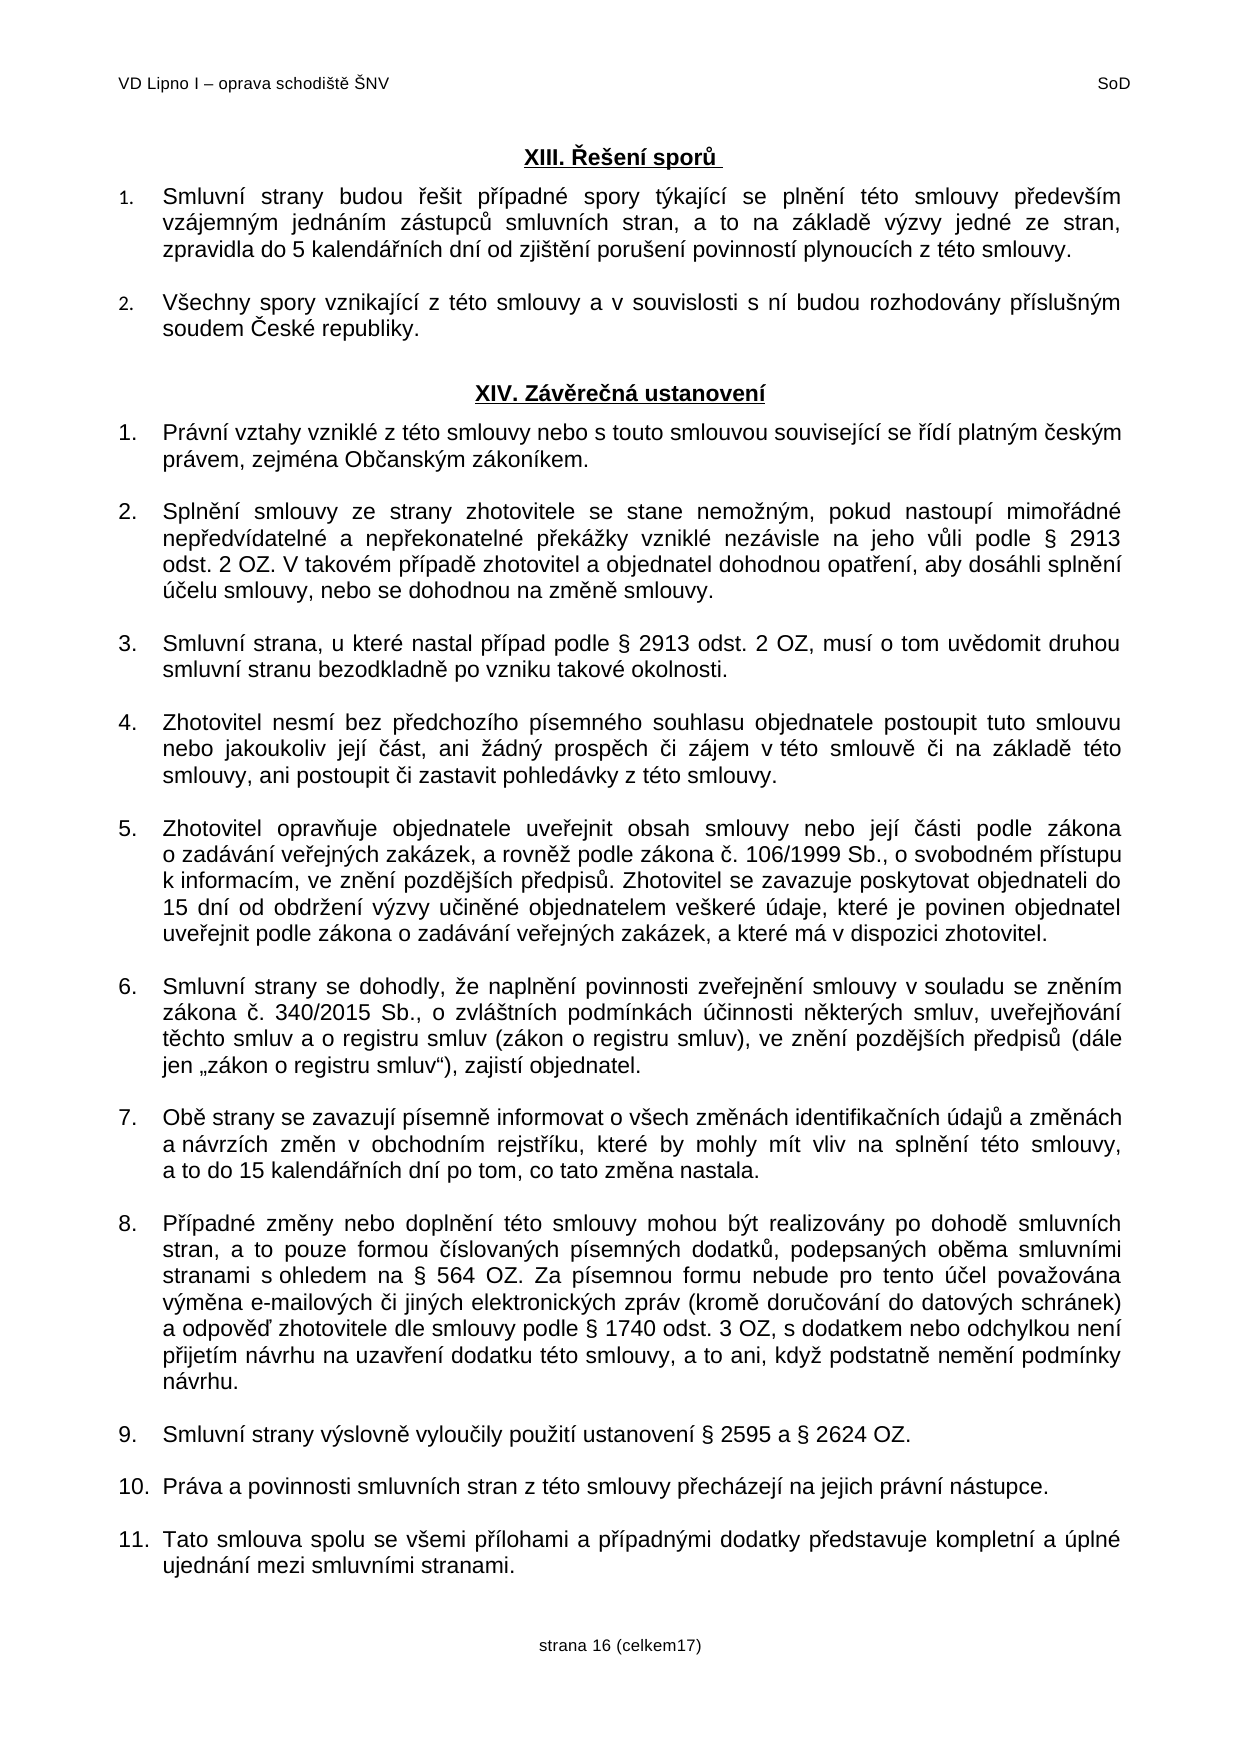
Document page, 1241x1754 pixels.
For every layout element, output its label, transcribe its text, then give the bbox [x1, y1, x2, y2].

text Práva a povinnosti smluvních stran z této smlouvy přecházejí na jejich právní nástupce. [118, 1473, 1122, 1500]
text Řešení sporů [118, 144, 1122, 170]
text Všechny spory vznikající z této smlouvy a v souvislosti s ní budou rozhodovány příslušným soudem České republiky. [118, 288, 1122, 341]
text Zhotovitel nesmí bez předchozího písemného souhlasu objednatele postoupit tuto smlouvu nebo jakoukoliv její část, ani žádný prospěch či zájem v této smlouvě či na základě této smlouvy, ani postoupit či zastavit pohledávky z této smlouvy. [118, 709, 1122, 788]
text Závěrečná ustanovení [118, 380, 1122, 407]
text Smluvní strana, u které nastal případ podle § 2913 odst. 2 OZ, musí o tom uvědomit druhou smluvní stranu bezodkladně po vzniku takové okolnosti. [118, 630, 1122, 683]
text Obě strany se zavazují písemně informovat o všech změnách identifikačních údajů a změnách a návrzích změn v obchodním rejstříku, které by mohly mít vliv na splnění této smlouvy, a to do 15 kalendářních dní po tom, co tato změna nastala. [118, 1104, 1122, 1183]
text Případné změny nebo doplnění této smlouvy mohou být realizovány po dohodě smluvních stran, a to pouze formou číslovaných písemných dodatků, podepsaných oběma smluvními stranami s ohledem na § 564 OZ. Za písemnou formu nebude pro tento účel považována výměna e-mailových či jiných elektronických zpráv (kromě doručování do datových schránek) a odpověď zhotovitele dle smlouvy podle § 1740 odst. 3 OZ, s dodatkem nebo odchylkou není přijetím návrhu na uzavření dodatku této smlouvy, a to ani, když podstatně nemění podmínky návrhu. [118, 1210, 1122, 1394]
text Zhotovitel opravňuje objednatele uveřejnit obsah smlouvy nebo její části podle zákona o zadávání veřejných zakázek, a rovněž podle zákona č. 106/1999 Sb., o svobodném přístupu k informacím, ve znění pozdějších předpisů. Zhotovitel se zavazuje poskytovat objednateli do 15 dní od obdržení výzvy učiněné objednatelem veškeré údaje, které je povinen objednatel uveřejnit podle zákona o zadávání veřejných zakázek, a které má v dispozici zhotovitel. [118, 814, 1122, 946]
text Splnění smlouvy ze strany zhotovitele se stane nemožným, pokud nastoupí mimořádné nepředvídatelné a nepřekonatelné překážky vzniklé nezávisle na jeho vůli podle § 2913 odst. 2 OZ. V takovém případě zhotovitel a objednatel dohodnou opatření, aby dosáhli splnění účelu smlouvy, nebo se dohodnou na změně smlouvy. [118, 498, 1122, 604]
text Tato smlouva spolu se všemi přílohami a případnými dodatky představuje kompletní a úplné ujednání mezi smluvními stranami. [118, 1526, 1122, 1579]
text Smluvní strany budou řešit případné spory týkající se plnění této smlouvy především vzájemným jednáním zástupců smluvních stran, a to na základě výzvy jedné ze stran, zpravidla do 5 kalendářních dní od zjištění porušení povinností plynoucích z této smlouvy. [118, 183, 1122, 262]
text Smluvní strany se dohodly, že naplnění povinnosti zveřejnění smlouvy v souladu se zněním zákona č. 340/2015 Sb., o zvláštních podmínkách účinnosti některých smluv, uveřejňování těchto smluv a o registru smluv (zákon o registru smluv), ve znění pozdějších předpisů (dále jen „zákon o registru smluv“), zajistí objednatel. [118, 973, 1122, 1078]
text Smluvní strany výslovně vyloučily použití ustanovení § 2595 a § 2624 OZ. [118, 1421, 1122, 1447]
text Právní vztahy vzniklé z této smlouvy nebo s touto smlouvou související se řídí platným českým právem, zejména Občanským zákoníkem. [118, 419, 1122, 472]
